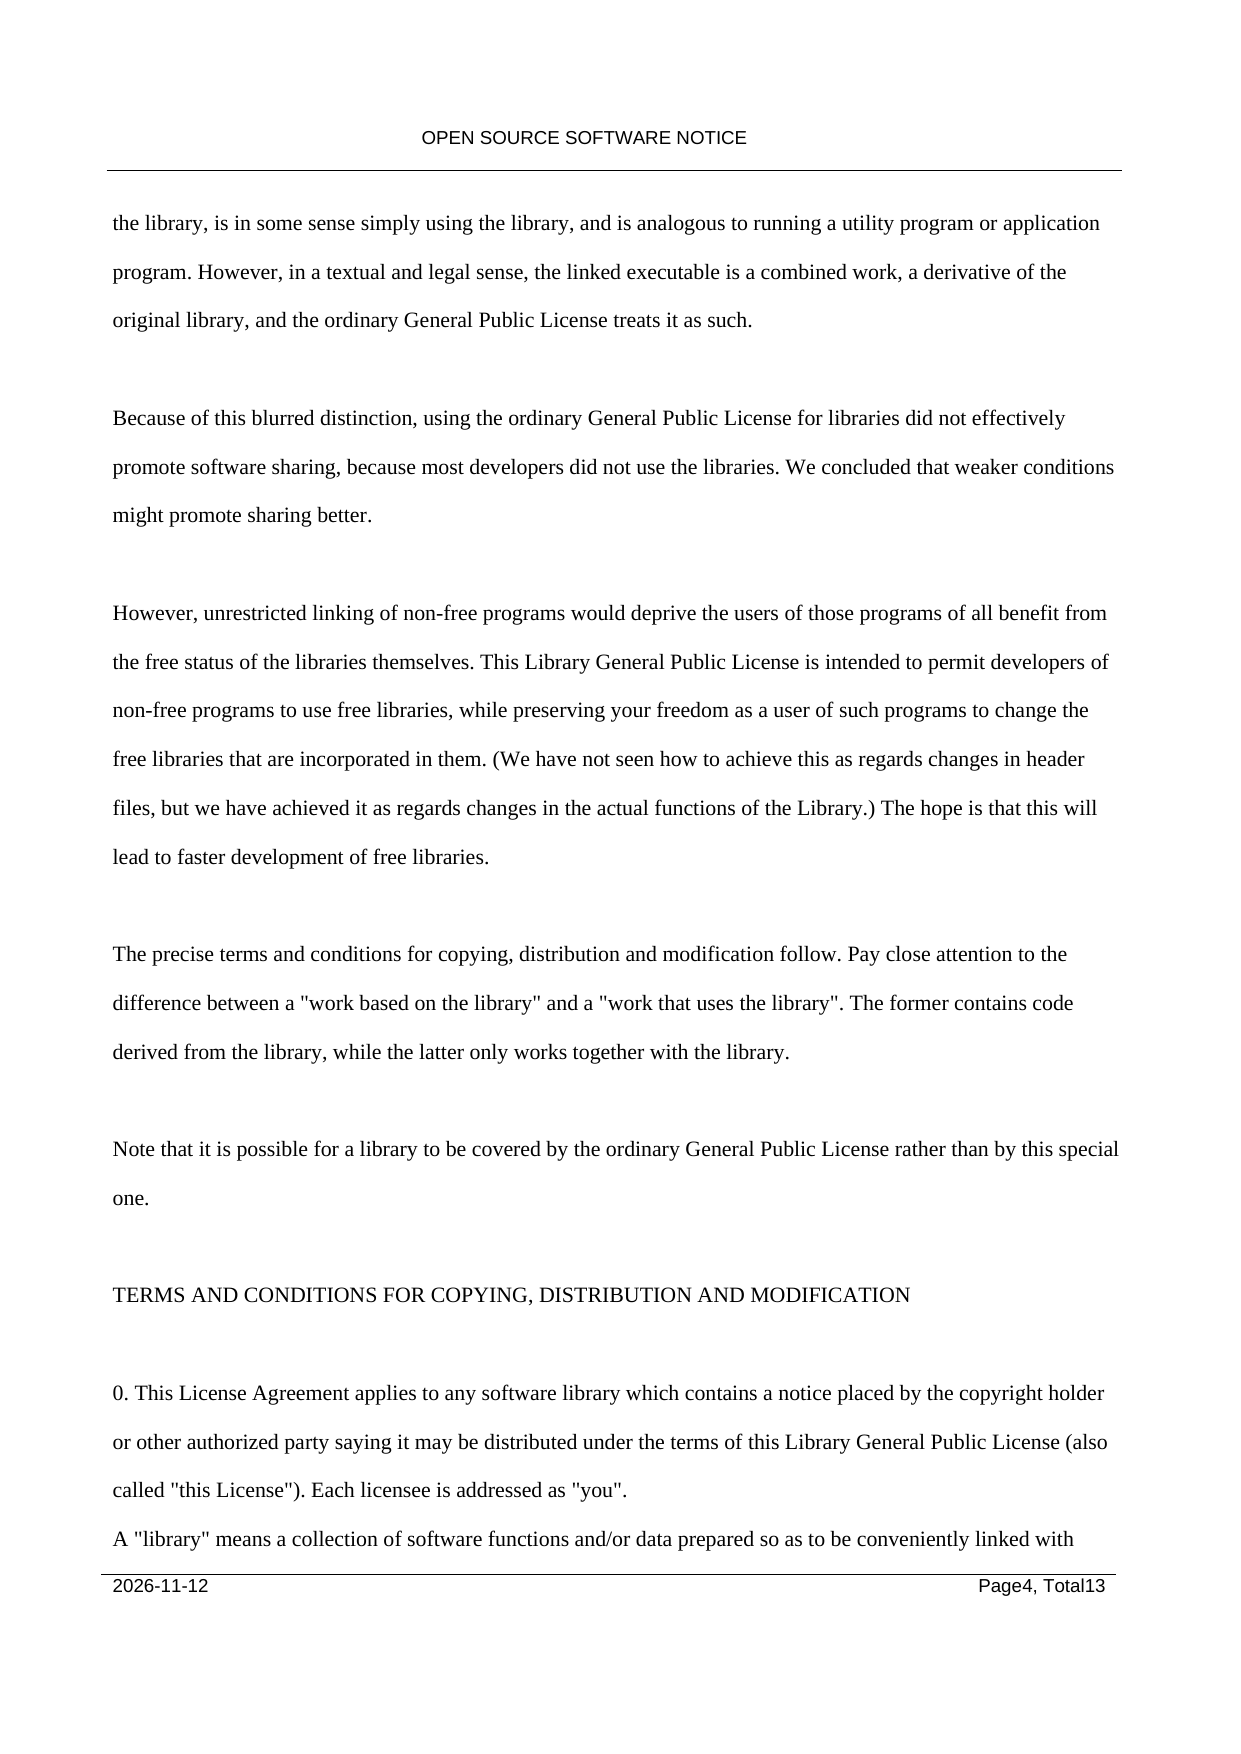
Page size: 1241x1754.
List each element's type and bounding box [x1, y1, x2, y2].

text [112, 206, 1128, 1555]
